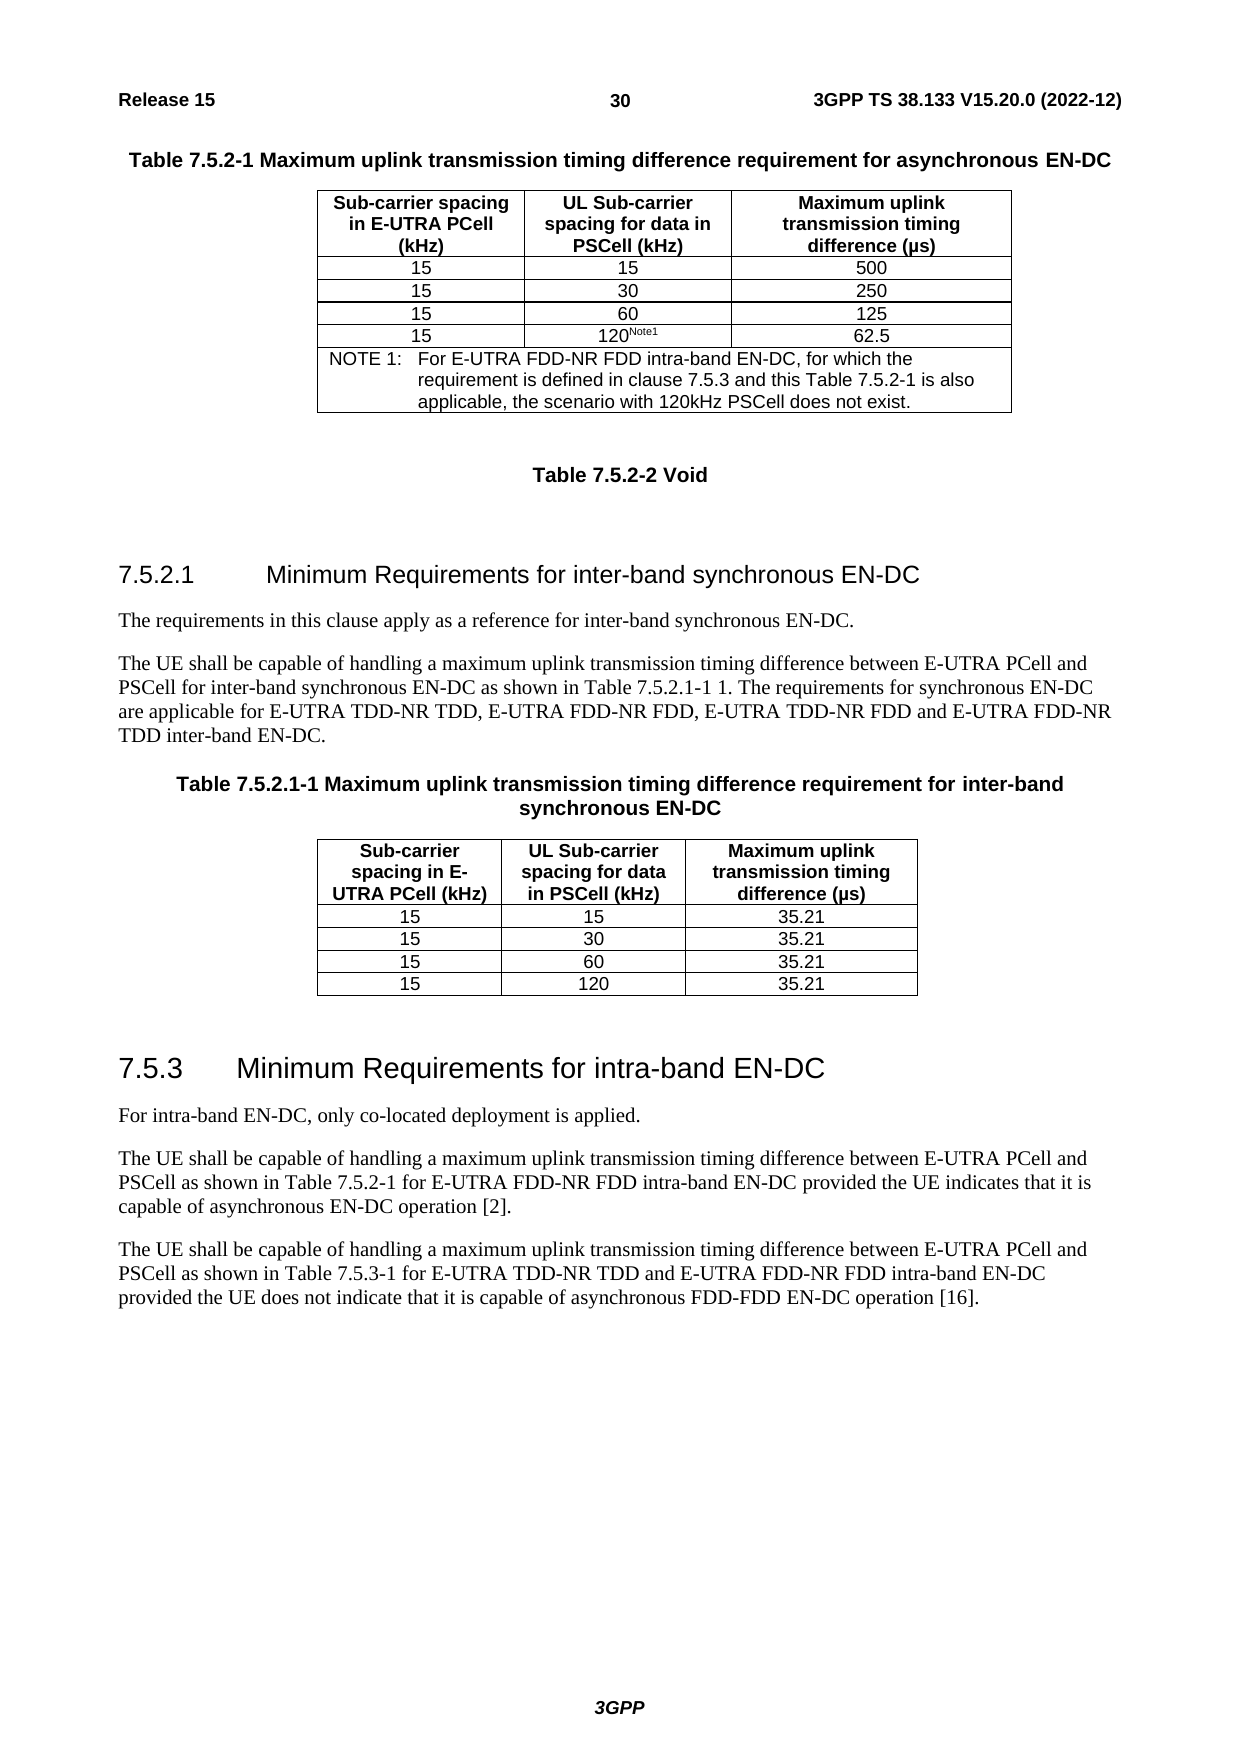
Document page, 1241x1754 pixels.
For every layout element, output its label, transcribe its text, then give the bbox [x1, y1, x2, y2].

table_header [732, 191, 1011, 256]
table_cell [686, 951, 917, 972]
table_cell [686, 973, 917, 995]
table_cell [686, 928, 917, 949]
text For intra-band EN-DC, only co-located deployment is applied. [118, 1103, 1122, 1127]
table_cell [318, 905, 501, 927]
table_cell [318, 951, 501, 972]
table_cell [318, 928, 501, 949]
subtitle 7.5.3 Minimum Requirements for intra-band EN-DC [118, 1051, 1122, 1085]
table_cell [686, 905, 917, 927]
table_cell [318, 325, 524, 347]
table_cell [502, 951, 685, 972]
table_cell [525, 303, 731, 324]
subtitle 7.5.2.1 Minimum Requirements for inter-band synchronous EN-DC [118, 560, 1122, 589]
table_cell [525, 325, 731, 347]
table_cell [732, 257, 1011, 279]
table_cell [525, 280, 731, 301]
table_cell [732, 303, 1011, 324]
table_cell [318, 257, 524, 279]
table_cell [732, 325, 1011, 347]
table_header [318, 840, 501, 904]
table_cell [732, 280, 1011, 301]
text The UE shall be capable of handling a maximum uplink transmission timing difference between E-UTRA PCell and PSCell as shown in Table 7.5.3-1 for E-UTRA TDD-NR TDD and E-UTRA FDD-NR FDD intra-band EN-DC provided the UE does not indicate that it is capable of asynchronous FDD-FDD EN-DC operation [16]. [118, 1237, 1122, 1309]
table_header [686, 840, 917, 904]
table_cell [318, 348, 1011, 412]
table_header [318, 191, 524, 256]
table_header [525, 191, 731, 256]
text The UE shall be capable of handling a maximum uplink transmission timing difference between E-UTRA PCell and PSCell as shown in Table 7.5.2-1 for E-UTRA FDD-NR FDD intra-band EN-DC provided the UE indicates that it is capable of asynchronous EN-DC operation [2]. [118, 1146, 1122, 1218]
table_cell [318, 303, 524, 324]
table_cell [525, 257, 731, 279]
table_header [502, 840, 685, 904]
text Table 7.5.2.1-1 Maximum uplink transmission timing difference requirement for inter-band synchronous EN-DC [118, 772, 1122, 820]
text The UE shall be capable of handling a maximum uplink transmission timing difference between E-UTRA PCell and PSCell for inter-band synchronous EN-DC as shown in Table 7.5.2.1-1 1. The requirements for synchronous EN-DC are applicable for E-UTRA TDD-NR TDD, E-UTRA FDD-NR FDD, E-UTRA TDD-NR FDD and E-UTRA FDD-NR TDD inter-band EN-DC. [118, 651, 1122, 747]
text Table 7.5.2-2 Void [118, 462, 1122, 486]
text Table 7.5.2-1 Maximum uplink transmission timing difference requirement for asynchronous EN-DC [118, 148, 1122, 172]
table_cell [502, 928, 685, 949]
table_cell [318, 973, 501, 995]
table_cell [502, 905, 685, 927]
text The requirements in this clause apply as a reference for inter-band synchronous EN-DC. [118, 608, 1122, 632]
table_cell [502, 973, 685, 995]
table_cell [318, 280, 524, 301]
